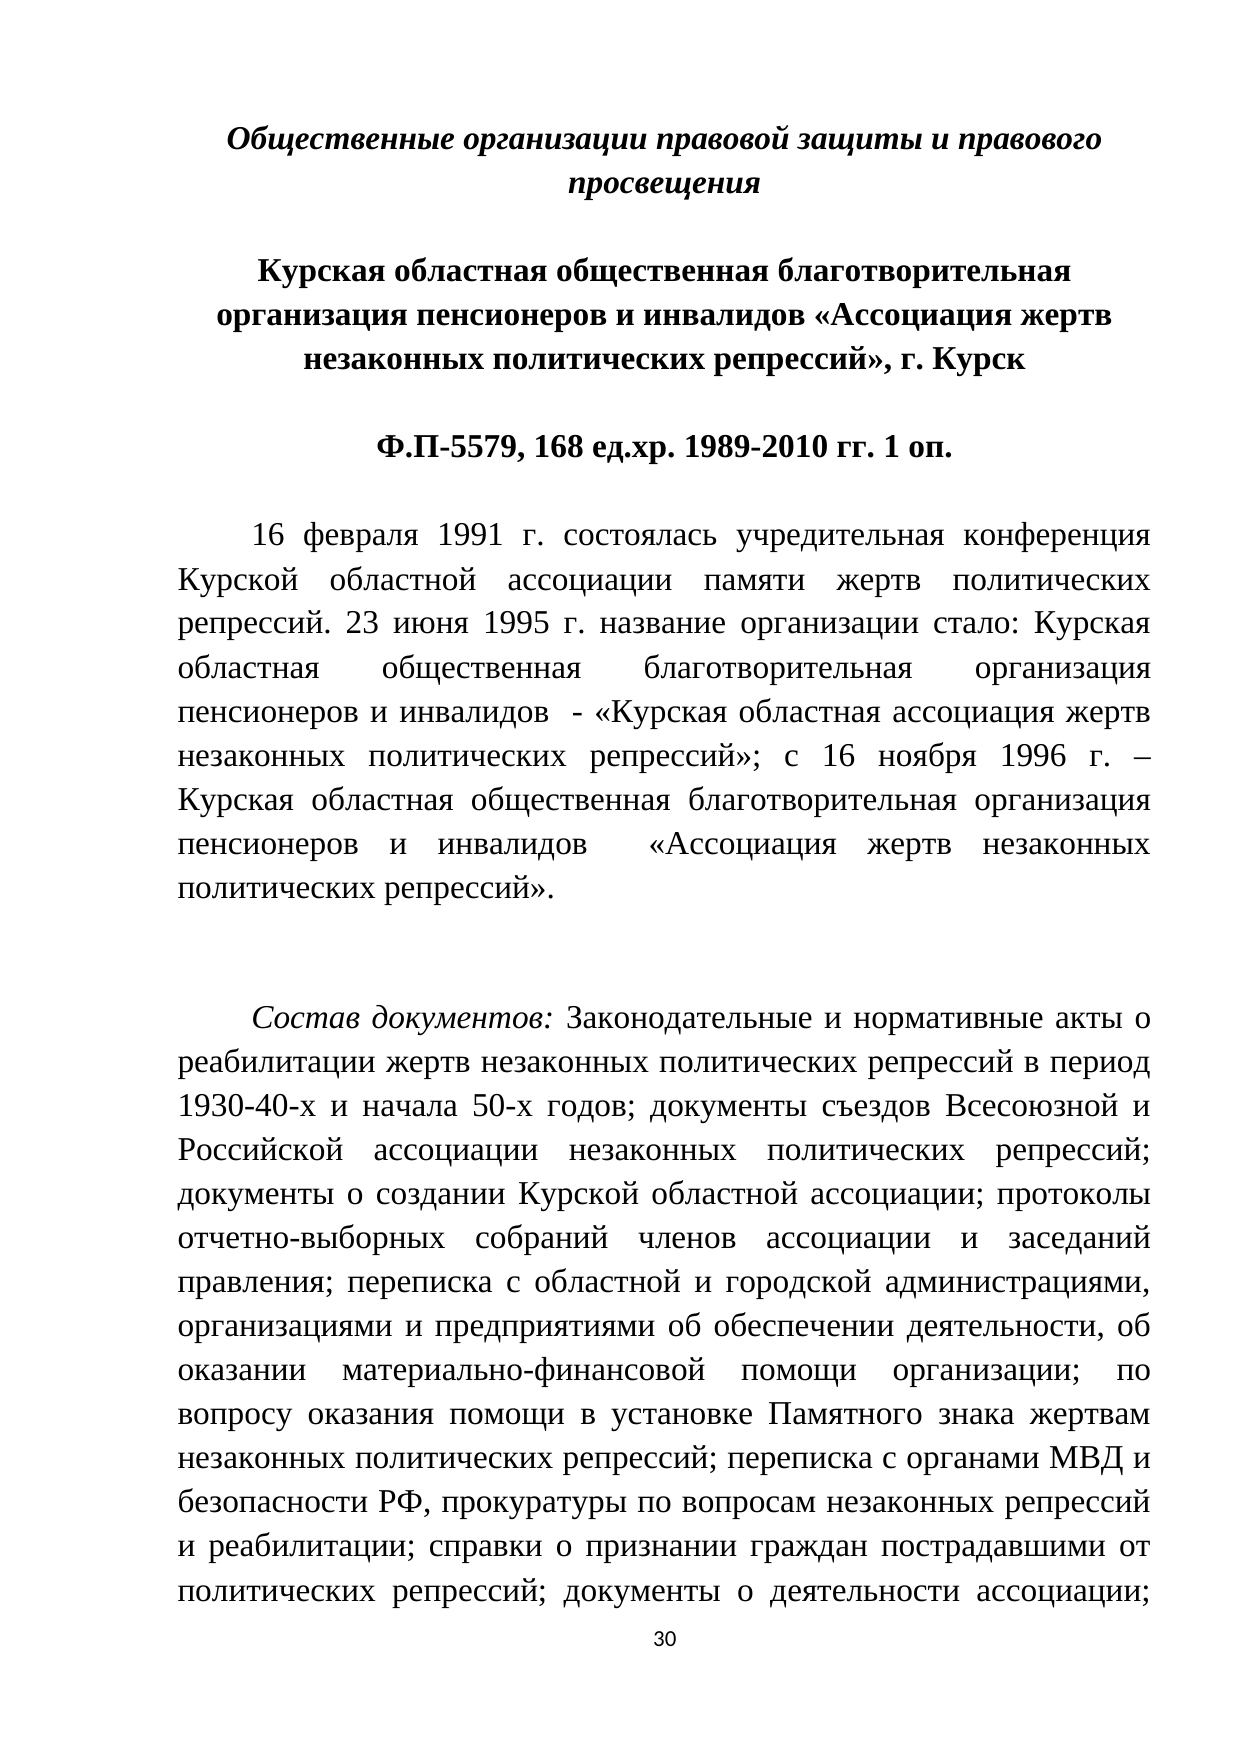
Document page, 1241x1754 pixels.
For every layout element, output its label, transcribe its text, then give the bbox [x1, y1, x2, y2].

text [177, 997, 1152, 1608]
text Ф.П-5579, 168 ед.хр. 1989-2010 гг. 1 оп. [177, 427, 1152, 465]
text Курская областная общественная благотворительная организация пенсионеров и инвалидов «Ассоциация жертв незаконных политических репрессий», г. Курск [177, 250, 1152, 377]
text 16 февраля 1991 г. состоялась учредительная конференция Курской областной ассоциации памяти жертв политических репрессий. 23 июня 1995 г. название организации стало: Курская областная общественная благотворительная организация пенсионеров и инвалидов - «Курская областная ассоциация жертв незаконных политических репрессий»; с 16 ноября 1996 г. – Курская областная общественная благотворительная организация пенсионеров и инвалидов «Ассоциация жертв незаконных политических репрессий». [177, 515, 1152, 906]
text Общественные организации правовой защиты и правового просвещения [177, 118, 1152, 201]
